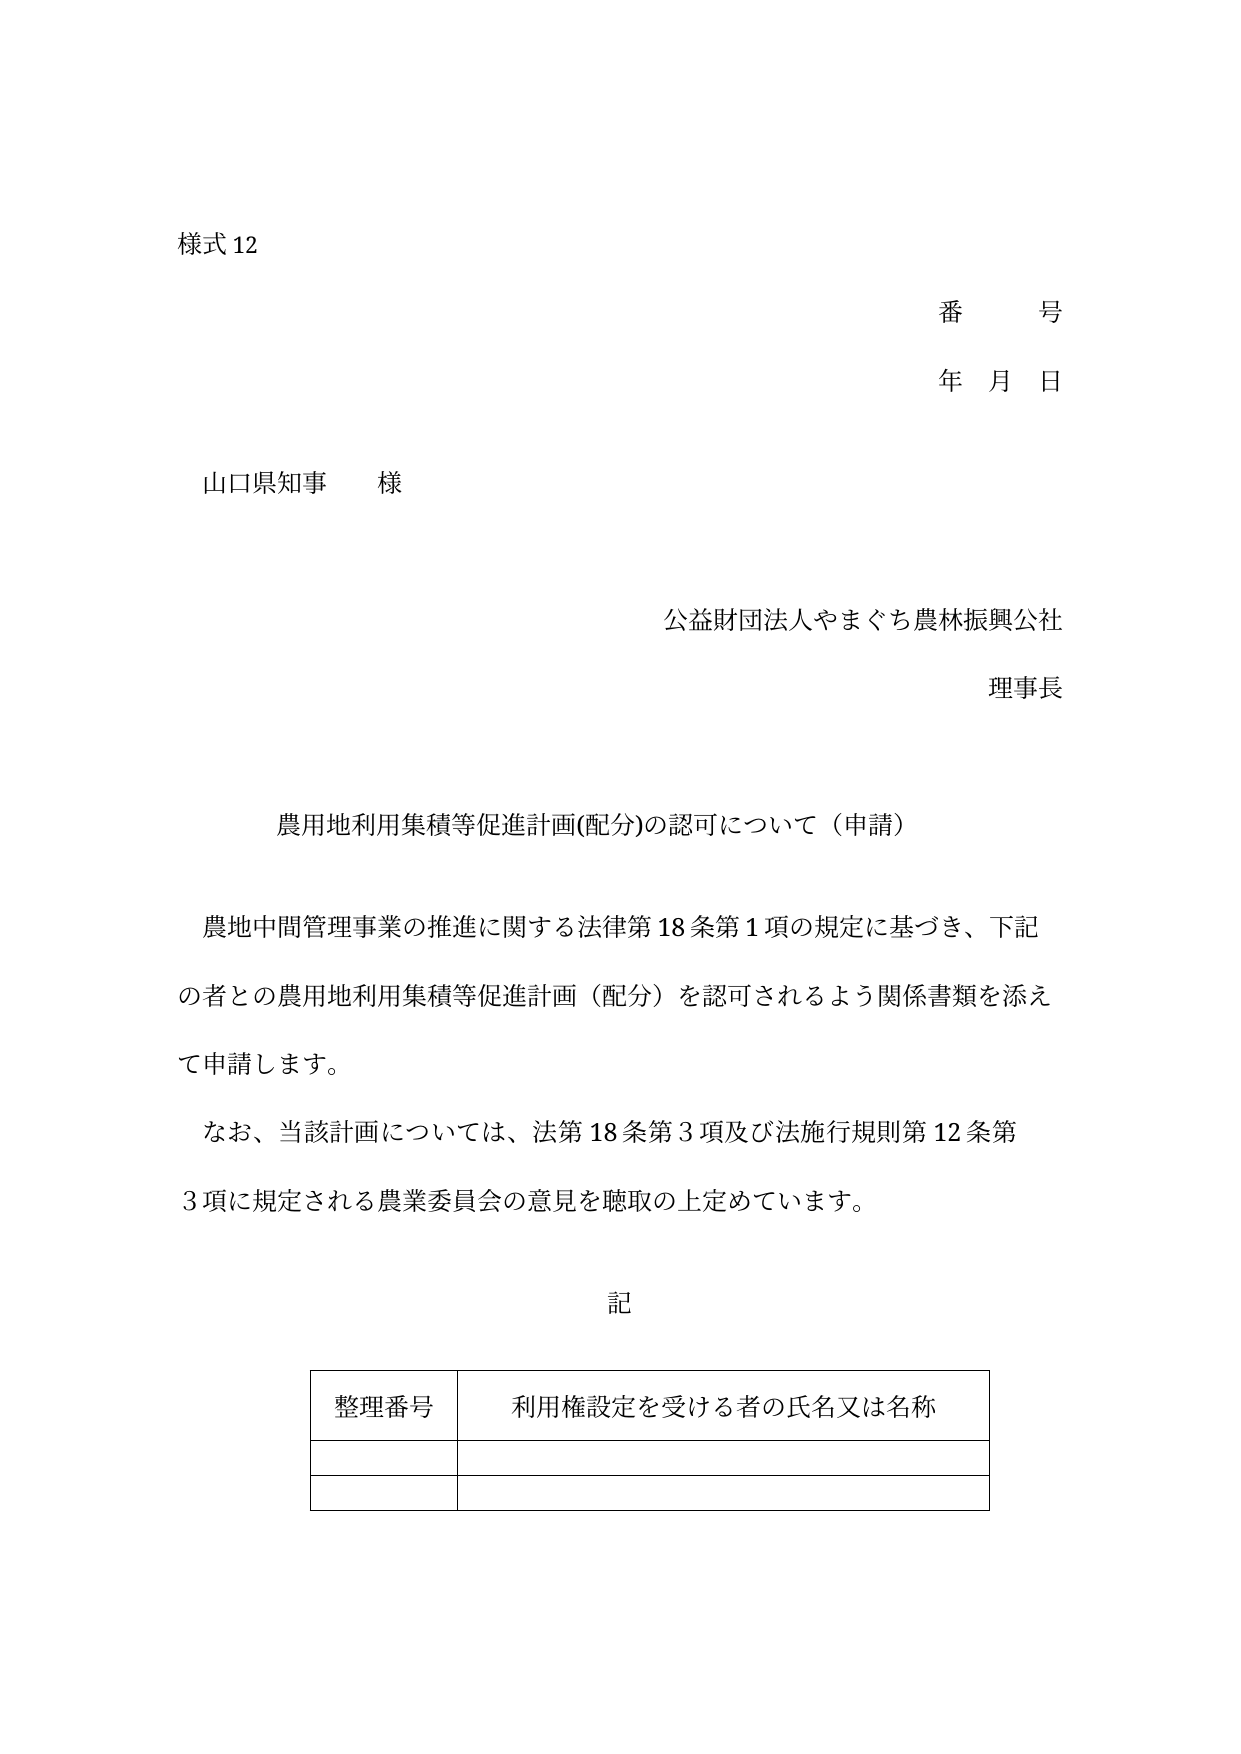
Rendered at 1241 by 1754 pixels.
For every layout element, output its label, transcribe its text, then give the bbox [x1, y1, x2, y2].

table_header 整理番号 [311, 1371, 457, 1439]
text 山口県知事 様 [177, 448, 1017, 516]
table_cell [311, 1476, 457, 1510]
table_cell [458, 1476, 989, 1510]
table_header 利用権設定を受ける者の氏名又は名称 [458, 1371, 989, 1439]
text 理事長 [177, 653, 1063, 721]
text 年 月 日 [177, 345, 1063, 413]
subtitle 記 [177, 1268, 1063, 1336]
text 農地中間管理事業の推進に関する法律第18条第1項の規定に基づき、下記の者との農用地利用集積等促進計画（配分）を認可されるよう関係書類を添えて申請します。 [177, 892, 1063, 1097]
table_cell [311, 1441, 457, 1475]
text 番 号 [177, 277, 1063, 345]
text 農用地利用集積等促進計画(配分)の認可について（申請） [177, 789, 1017, 858]
table_cell [458, 1441, 989, 1475]
text 様式12 [177, 208, 963, 277]
text 公益財団法人やまぐち農林振興公社 [177, 584, 1063, 653]
text なお、当該計画については、法第18条第３項及び法施行規則第12条第３項に規定される農業委員会の意見を聴取の上定めています。 [177, 1097, 1017, 1233]
